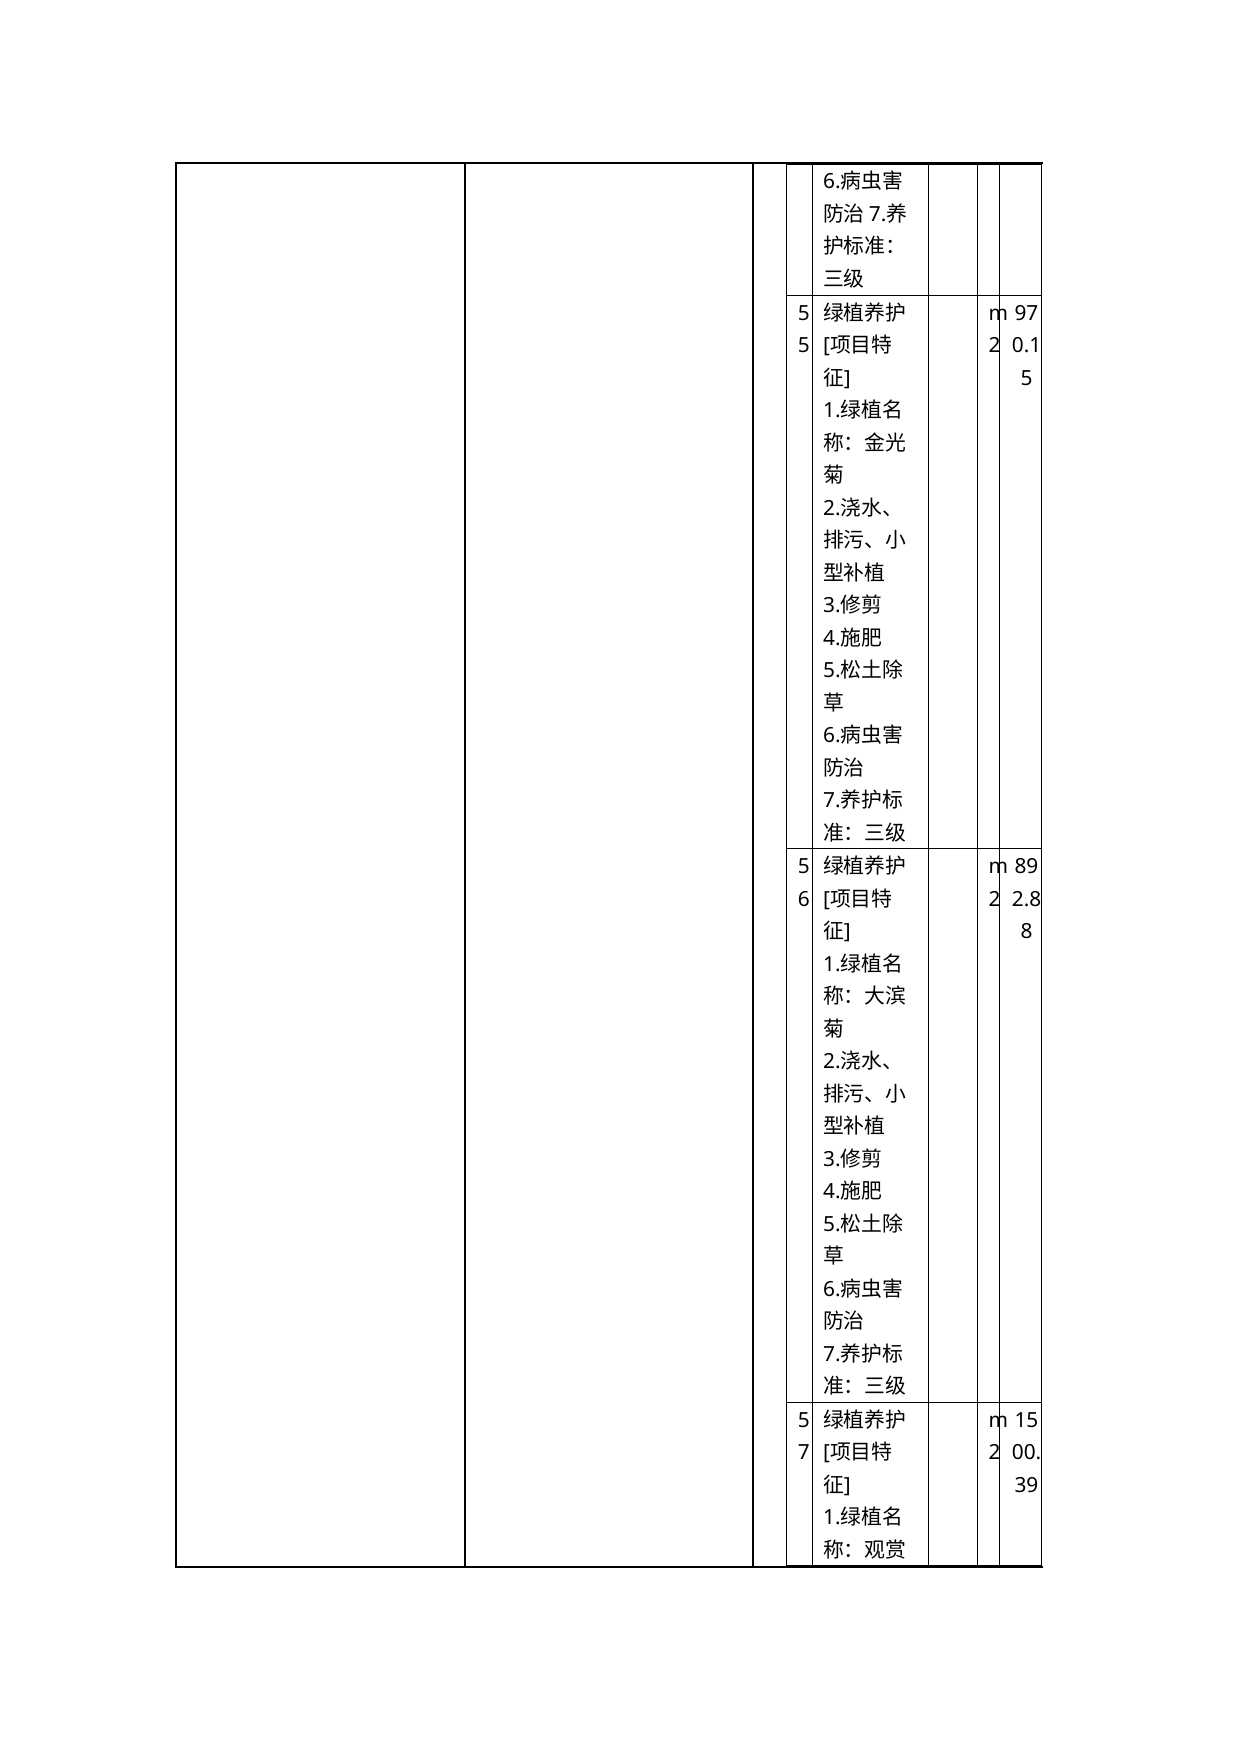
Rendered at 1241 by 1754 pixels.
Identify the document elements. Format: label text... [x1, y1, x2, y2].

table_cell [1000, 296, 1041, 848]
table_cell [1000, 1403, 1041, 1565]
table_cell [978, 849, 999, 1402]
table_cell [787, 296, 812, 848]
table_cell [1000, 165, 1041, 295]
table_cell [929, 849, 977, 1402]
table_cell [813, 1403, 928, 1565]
table_cell [466, 164, 752, 1566]
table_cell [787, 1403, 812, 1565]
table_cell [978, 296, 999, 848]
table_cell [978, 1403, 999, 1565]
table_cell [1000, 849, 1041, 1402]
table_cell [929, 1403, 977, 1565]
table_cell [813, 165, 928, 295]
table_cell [813, 296, 928, 848]
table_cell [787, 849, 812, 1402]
table_cell 1 [177, 164, 464, 1566]
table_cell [754, 164, 786, 1566]
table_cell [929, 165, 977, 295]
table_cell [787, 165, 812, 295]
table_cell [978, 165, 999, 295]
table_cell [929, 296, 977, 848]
